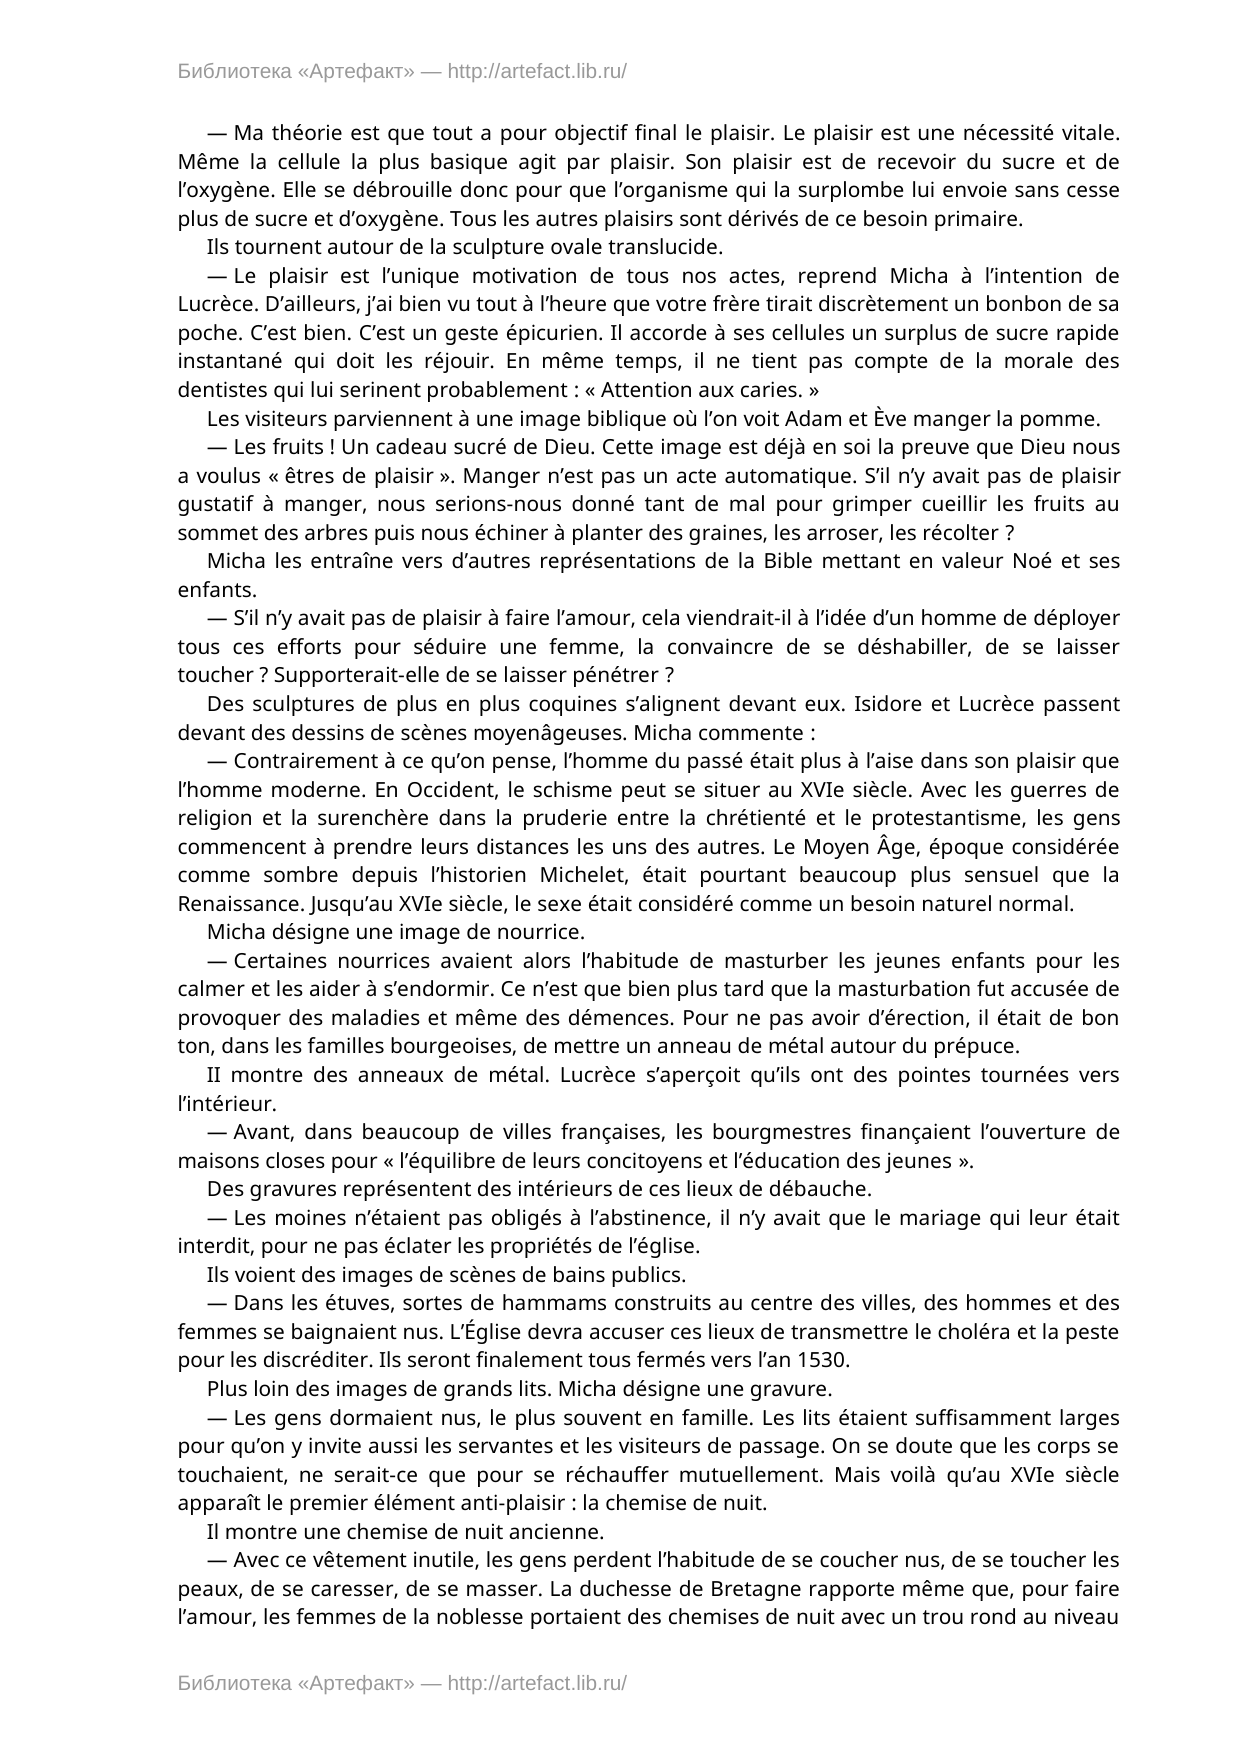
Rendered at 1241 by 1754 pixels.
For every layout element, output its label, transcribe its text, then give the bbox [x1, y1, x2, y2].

text Des gravures représentent des intérieurs de ces lieux de débauche. [177, 1174, 1122, 1203]
text — Les moines n’étaient pas obligés à l’abstinence, il n’y avait que le mariage qui leur était interdit, pour ne pas éclater les propriétés de l’église. [177, 1203, 1122, 1260]
text Plus loin des images de grands lits. Micha désigne une gravure. [177, 1374, 1122, 1402]
text Des sculptures de plus en plus coquines s’alignent devant eux. Isidore et Lucrèce passent devant des dessins de scènes moyenâgeuses. Micha commente : [177, 689, 1122, 746]
text Micha les entraîne vers d’autres représentations de la Bible mettant en valeur Noé et ses enfants. [177, 546, 1122, 603]
text Il montre une chemise de nuit ancienne. [177, 1517, 1122, 1545]
text — Ma théorie est que tout a pour objectif final le plaisir. Le plaisir est une nécessité vitale. Même la cellule la plus basique agit par plaisir. Son plaisir est de recevoir du sucre et de l’oxygène. Elle se débrouille donc pour que l’organisme qui la surplombe lui envoie sans cesse plus de sucre et d’oxygène. Tous les autres plaisirs sont dérivés de ce besoin primaire. [177, 118, 1122, 232]
text — Les gens dormaient nus, le plus souvent en famille. Les lits étaient suffisamment larges pour qu’on y invite aussi les servantes et les visiteurs de passage. On se doute que les corps se touchaient, ne serait-ce que pour se réchauffer mutuellement. Mais voilà qu’au XVIe siècle apparaît le premier élément anti-plaisir : la chemise de nuit. [177, 1402, 1122, 1517]
text — Contrairement à ce qu’on pense, l’homme du passé était plus à l’aise dans son plaisir que l’homme moderne. En Occident, le schisme peut se situer au XVIe siècle. Avec les guerres de religion et la surenchère dans la pruderie entre la chrétienté et le protestantisme, les gens commencent à prendre leurs distances les uns des autres. Le Moyen Âge, époque considérée comme sombre depuis l’historien Michelet, était pourtant beaucoup plus sensuel que la Renaissance. Jusqu’au XVIe siècle, le sexe était considéré comme un besoin naturel normal. [177, 746, 1122, 917]
text — Certaines nourrices avaient alors l’habitude de masturber les jeunes enfants pour les calmer et les aider à s’endormir. Ce n’est que bien plus tard que la masturbation fut accusée de provoquer des maladies et même des démences. Pour ne pas avoir d’érection, il était de bon ton, dans les familles bourgeoises, de mettre un anneau de métal autour du prépuce. [177, 946, 1122, 1060]
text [177, 1545, 1122, 1631]
text Ils voient des images de scènes de bains publics. [177, 1260, 1122, 1288]
text — Le plaisir est l’unique motivation de tous nos actes, reprend Micha à l’intention de Lucrèce. D’ailleurs, j’ai bien vu tout à l’heure que votre frère tirait discrètement un bonbon de sa poche. C’est bien. C’est un geste épicurien. Il accorde à ses cellules un surplus de sucre rapide instantané qui doit les réjouir. En même temps, il ne tient pas compte de la morale des dentistes qui lui serinent probablement : « Attention aux caries. » [177, 261, 1122, 403]
text Les visiteurs parviennent à une image biblique où l’on voit Adam et Ève manger la pomme. [177, 403, 1122, 432]
text II montre des anneaux de métal. Lucrèce s’aperçoit qu’ils ont des pointes tournées vers l’intérieur. [177, 1060, 1122, 1117]
text — S’il n’y avait pas de plaisir à faire l’amour, cela viendrait-il à l’idée d’un homme de déployer tous ces efforts pour séduire une femme, la convaincre de se déshabiller, de se laisser toucher ? Supporterait-elle de se laisser pénétrer ? [177, 603, 1122, 689]
text Ils tournent autour de la sculpture ovale translucide. [177, 232, 1122, 261]
text — Dans les étuves, sortes de hammams construits au centre des villes, des hommes et des femmes se baignaient nus. L’Église devra accuser ces lieux de transmettre le choléra et la peste pour les discréditer. Ils seront finalement tous fermés vers l’an 1530. [177, 1288, 1122, 1374]
text — Les fruits ! Un cadeau sucré de Dieu. Cette image est déjà en soi la preuve que Dieu nous a voulus « êtres de plaisir ». Manger n’est pas un acte automatique. S’il n’y avait pas de plaisir gustatif à manger, nous serions-nous donné tant de mal pour grimper cueillir les fruits au sommet des arbres puis nous échiner à planter des graines, les arroser, les récolter ? [177, 432, 1122, 546]
text — Avant, dans beaucoup de villes françaises, les bourgmestres finançaient l’ouverture de maisons closes pour « l’équilibre de leurs concitoyens et l’éducation des jeunes ». [177, 1117, 1122, 1174]
text Micha désigne une image de nourrice. [177, 917, 1122, 946]
